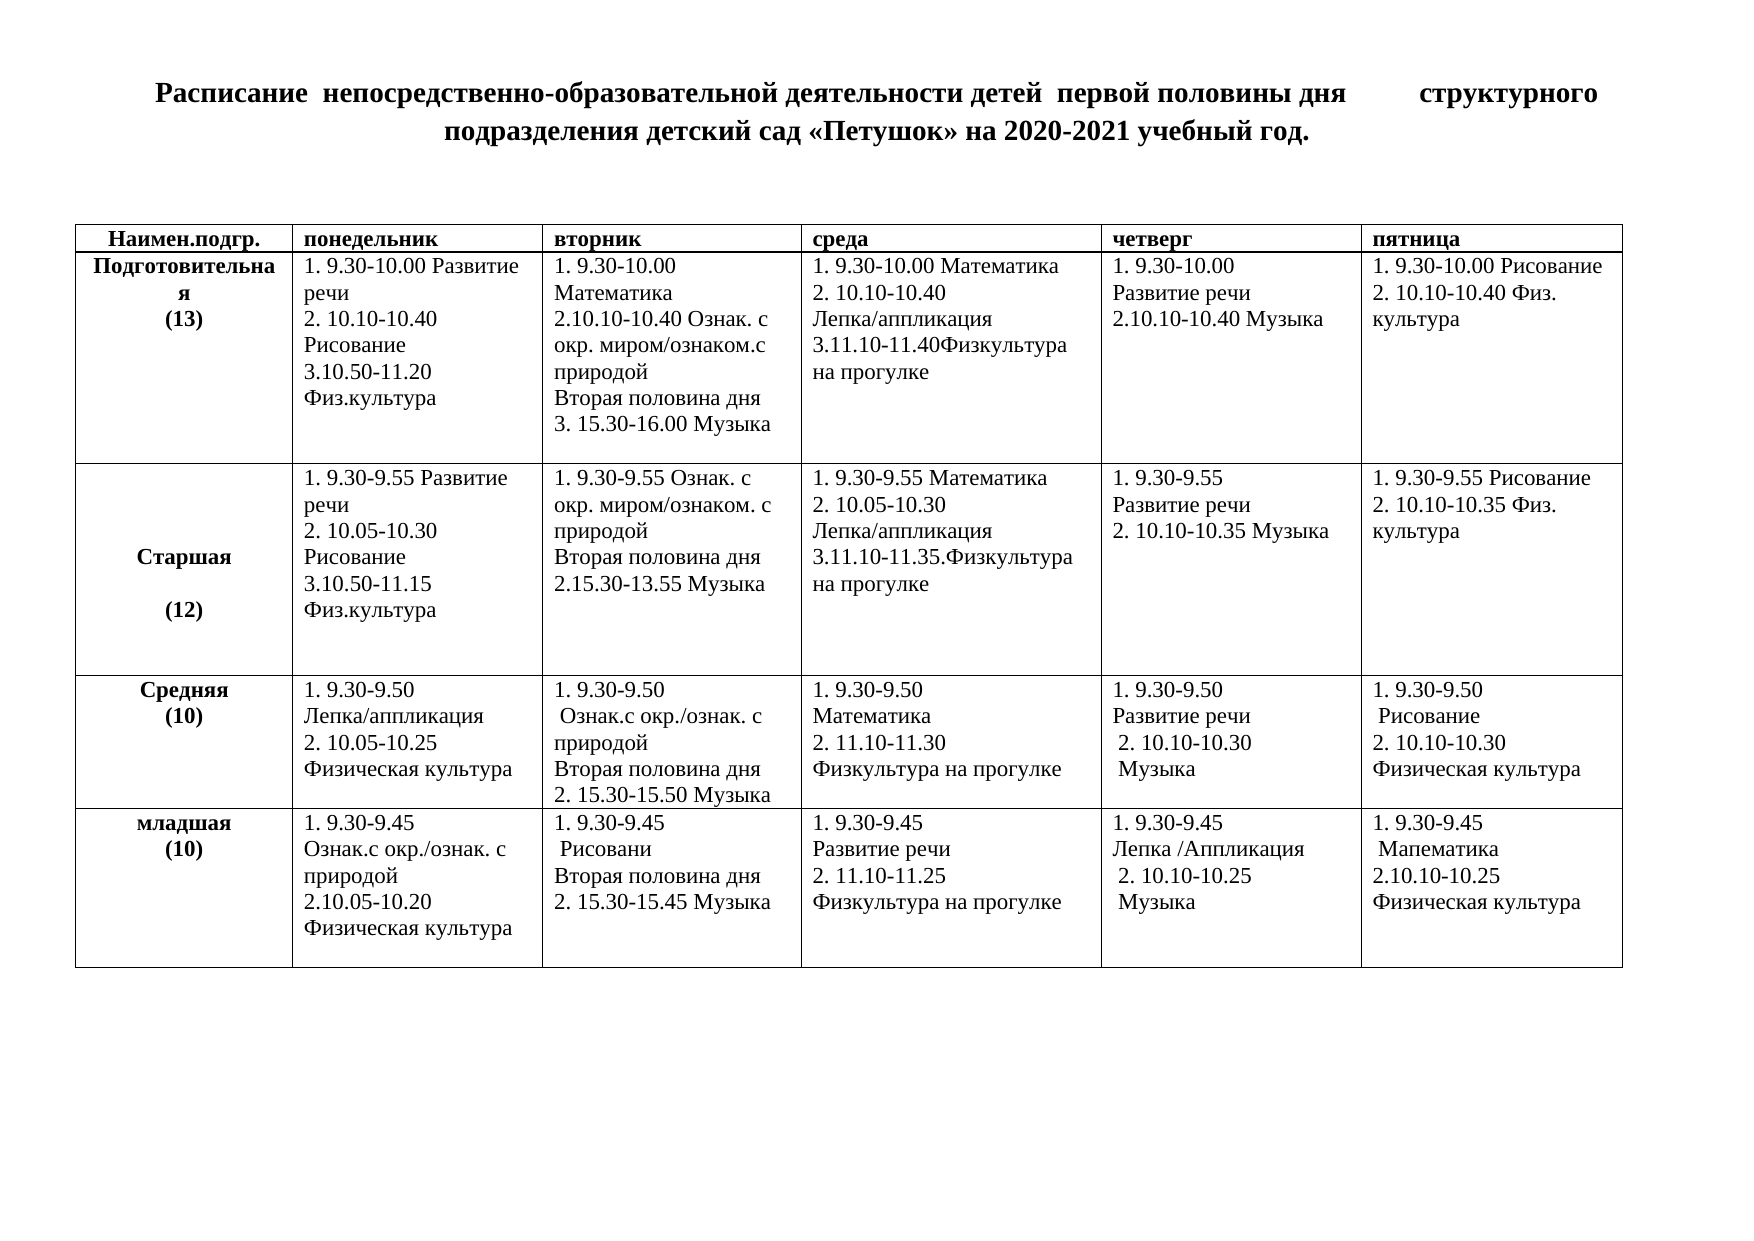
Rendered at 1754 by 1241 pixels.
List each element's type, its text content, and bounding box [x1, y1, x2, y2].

table_cell 1. 9.30-10.00 Рисование 2. 10.10-10.40 Физ. культура [1362, 253, 1622, 463]
table_cell 1. 9.30-9.55 Рисование 2. 10.10-10.35 Физ. культура [1362, 464, 1622, 675]
table_cell 1. 9.30-9.45 Развитие речи 2. 11.10-11.25 Физкультура на прогулке [802, 809, 1101, 967]
table_cell 1. 9.30-9.45 Лепка /Аппликация 2. 10.10-10.25 Музыка [1102, 809, 1361, 967]
table_cell 1. 9.30-9.45 Мапематика 2.10.10-10.25 Физическая культура [1362, 809, 1622, 967]
table_cell 1. 9.30-9.55 Математика 2. 10.05-10.30 Лепка/аппликация 3.11.10-11.35.Физкультура на прогулке [802, 464, 1101, 675]
table_cell 1. 9.30-10.00 Математика 2. 10.10-10.40 Лепка/аппликация 3.11.10-11.40Физкультура на прогулке [802, 253, 1101, 463]
table_cell 1. 9.30-9.50 Математика 2. 11.10-11.30 Физкультура на прогулке [802, 676, 1101, 808]
table_header понедельник [293, 225, 542, 251]
table_cell Старшая (12) [76, 464, 292, 675]
table_cell 1. 9.30-10.00 Математика 2.10.10-10.40 Ознак. с окр. миром/ознаком.с природой Вторая половина дня 3. 15.30-16.00 Музыка [543, 253, 801, 463]
table_header вторник [543, 225, 801, 251]
table_cell 1. 9.30-9.50 Ознак.с окр./ознак. с природой Вторая половина дня 2. 15.30-15.50 Музыка [543, 676, 801, 808]
table_cell 1. 9.30-9.55 Развитие речи 2. 10.10-10.35 Музыка [1102, 464, 1361, 675]
table_header пятница [1362, 225, 1622, 251]
table_cell 1. 9.30-10.00 Развитие речи 2. 10.10-10.40 Рисование 3.10.50-11.20 Физ.культура [293, 253, 542, 463]
table_cell 1. 9.30-10.00 Развитие речи 2.10.10-10.40 Музыка [1102, 253, 1361, 463]
table_header Наимен.подгр. [76, 225, 292, 251]
text Расписание непосредственно-образовательной деятельности детей первой половины дня структурного подразделения детский сад «Петушок» на 2020-2021 учебный год. [75, 75, 1679, 147]
table_header четверг [1102, 225, 1361, 251]
table_cell 1. 9.30-9.55 Развитие речи 2. 10.05-10.30 Рисование 3.10.50-11.15 Физ.культура [293, 464, 542, 675]
table_cell Подготовительная (13) [76, 253, 292, 463]
table_cell Средняя (10) [76, 676, 292, 808]
table_cell младшая (10) [76, 809, 292, 967]
table_cell 1. 9.30-9.55 Ознак. с окр. миром/ознаком. с природой Вторая половина дня 2.15.30-13.55 Музыка [543, 464, 801, 675]
table_cell 1. 9.30-9.50 Рисование 2. 10.10-10.30 Физическая культура [1362, 676, 1622, 808]
table_cell 1. 9.30-9.45 Рисовани Вторая половина дня 2. 15.30-15.45 Музыка [543, 809, 801, 967]
table_header среда [802, 225, 1101, 251]
table_cell 1. 9.30-9.50 Лепка/аппликация 2. 10.05-10.25 Физическая культура [293, 676, 542, 808]
table_cell 1. 9.30-9.45 Ознак.с окр./ознак. с природой 2.10.05-10.20 Физическая культура [293, 809, 542, 967]
table_cell 1. 9.30-9.50 Развитие речи 2. 10.10-10.30 Музыка [1102, 676, 1361, 808]
